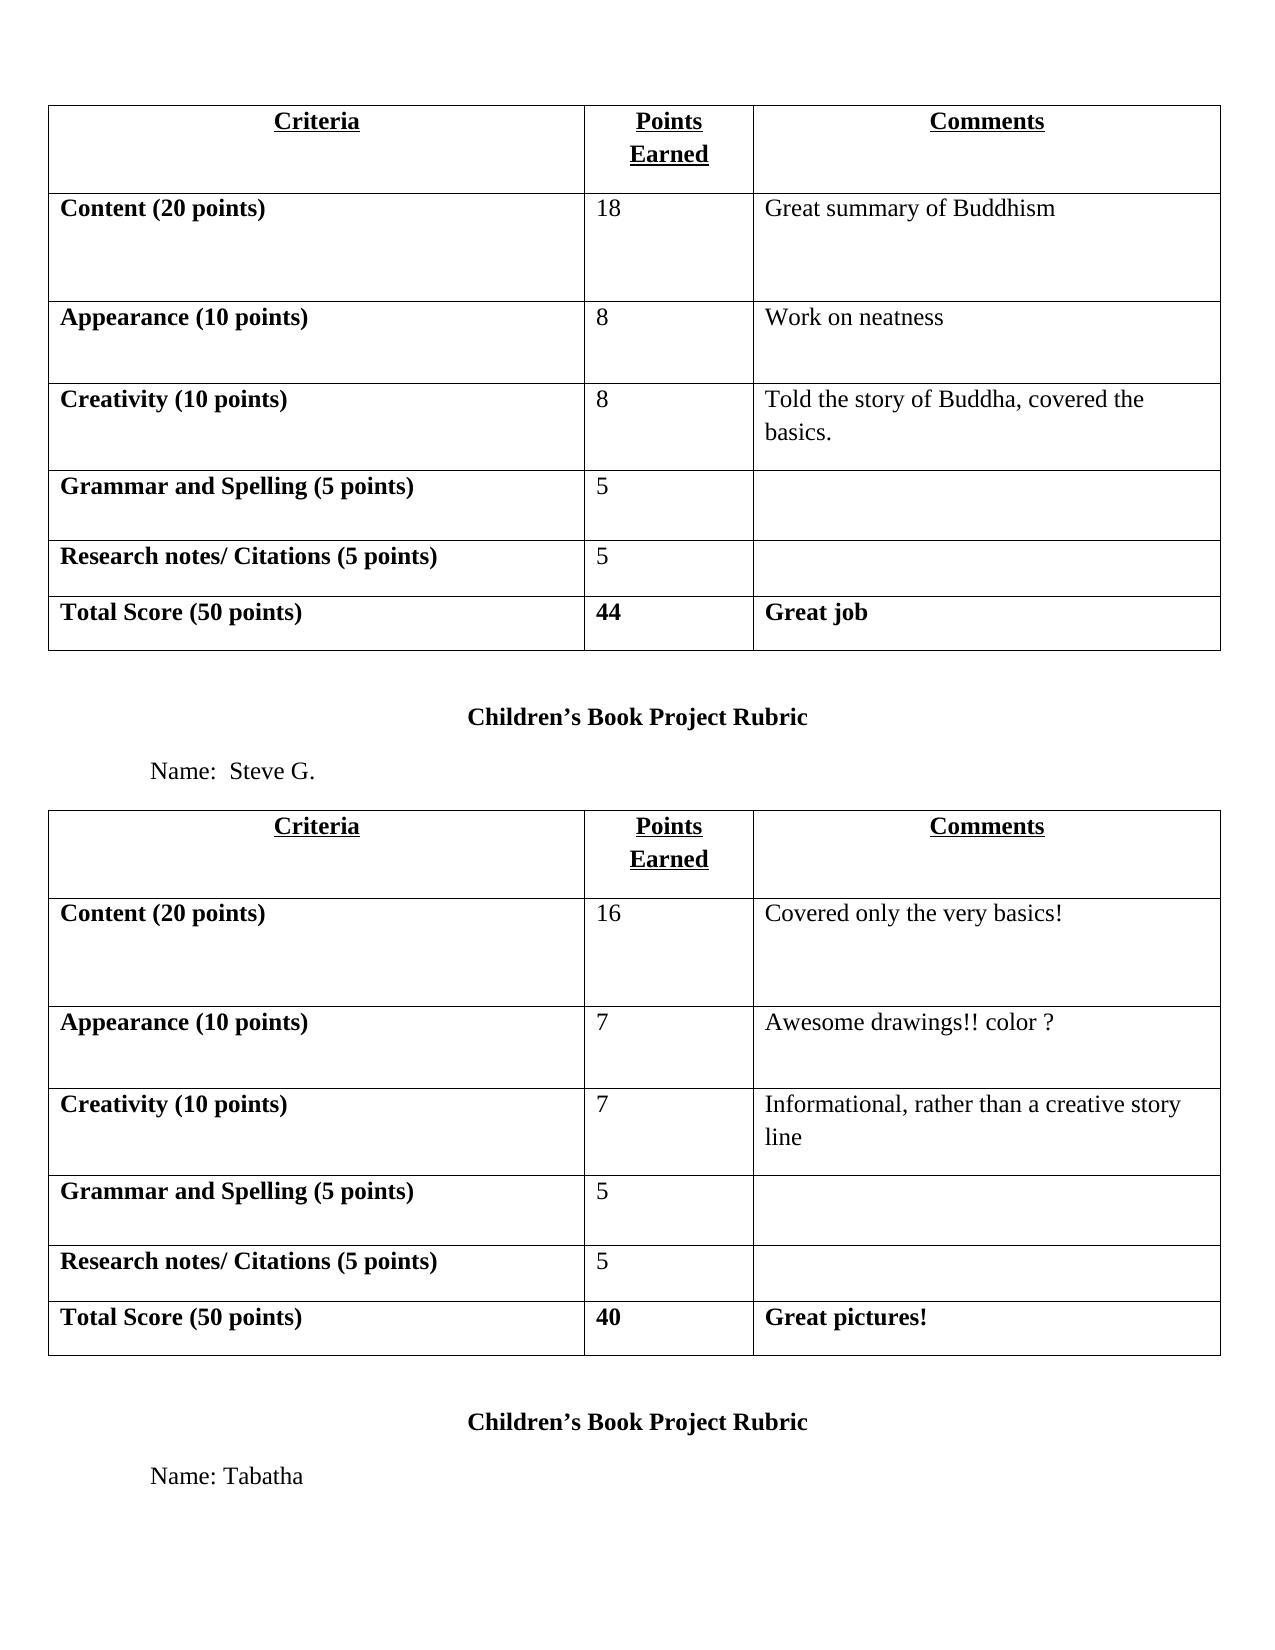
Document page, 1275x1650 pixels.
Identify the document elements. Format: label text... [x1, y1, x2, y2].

table_cell Great job [754, 597, 1220, 650]
table_cell 40 [585, 1302, 753, 1355]
table_cell 16 [585, 899, 753, 1006]
table_cell Great pictures! [754, 1302, 1220, 1355]
table_cell Total Score (50 points) [49, 597, 584, 650]
table_header Criteria [49, 811, 584, 897]
table_cell Appearance (10 points) [49, 1007, 584, 1088]
table_cell 8 [585, 302, 753, 383]
table_cell 44 [585, 597, 753, 650]
text Name: Tabatha [150, 1461, 1125, 1490]
table_cell Covered only the very basics! [754, 899, 1220, 1006]
table_header Comments [754, 106, 1220, 192]
table_header Criteria [49, 106, 584, 192]
table_cell Awesome drawings!! color ? [754, 1007, 1220, 1088]
text Children’s Book Project Rubric [150, 702, 1125, 731]
table_header Points Earned [585, 106, 753, 192]
table_cell 5 [585, 1246, 753, 1301]
table_cell [754, 471, 1220, 540]
table_cell Content (20 points) [49, 194, 584, 301]
table_cell Creativity (10 points) [49, 1089, 584, 1175]
table_cell Work on neatness [754, 302, 1220, 383]
table_cell 7 [585, 1089, 753, 1175]
table_cell Total Score (50 points) [49, 1302, 584, 1355]
text Children’s Book Project Rubric [150, 1407, 1125, 1436]
table_cell Content (20 points) [49, 899, 584, 1006]
table_cell 5 [585, 541, 753, 596]
table_cell 7 [585, 1007, 753, 1088]
table_cell Grammar and Spelling (5 points) [49, 1176, 584, 1245]
table_cell Creativity (10 points) [49, 384, 584, 470]
table_cell Grammar and Spelling (5 points) [49, 471, 584, 540]
table_cell 5 [585, 471, 753, 540]
text Name: Steve G. [150, 756, 1125, 785]
table_header Comments [754, 811, 1220, 897]
table_cell Told the story of Buddha, covered the basics. [754, 384, 1220, 470]
table_cell [754, 1176, 1220, 1245]
table_cell Great summary of Buddhism [754, 194, 1220, 301]
table_cell [754, 1246, 1220, 1301]
table_cell 5 [585, 1176, 753, 1245]
table_cell 8 [585, 384, 753, 470]
table_cell Appearance (10 points) [49, 302, 584, 383]
table_cell Informational, rather than a creative story line [754, 1089, 1220, 1175]
table_cell [754, 541, 1220, 596]
table_cell 18 [585, 194, 753, 301]
table_header Points Earned [585, 811, 753, 897]
table_cell Research notes/ Citations (5 points) [49, 1246, 584, 1301]
table_cell Research notes/ Citations (5 points) [49, 541, 584, 596]
